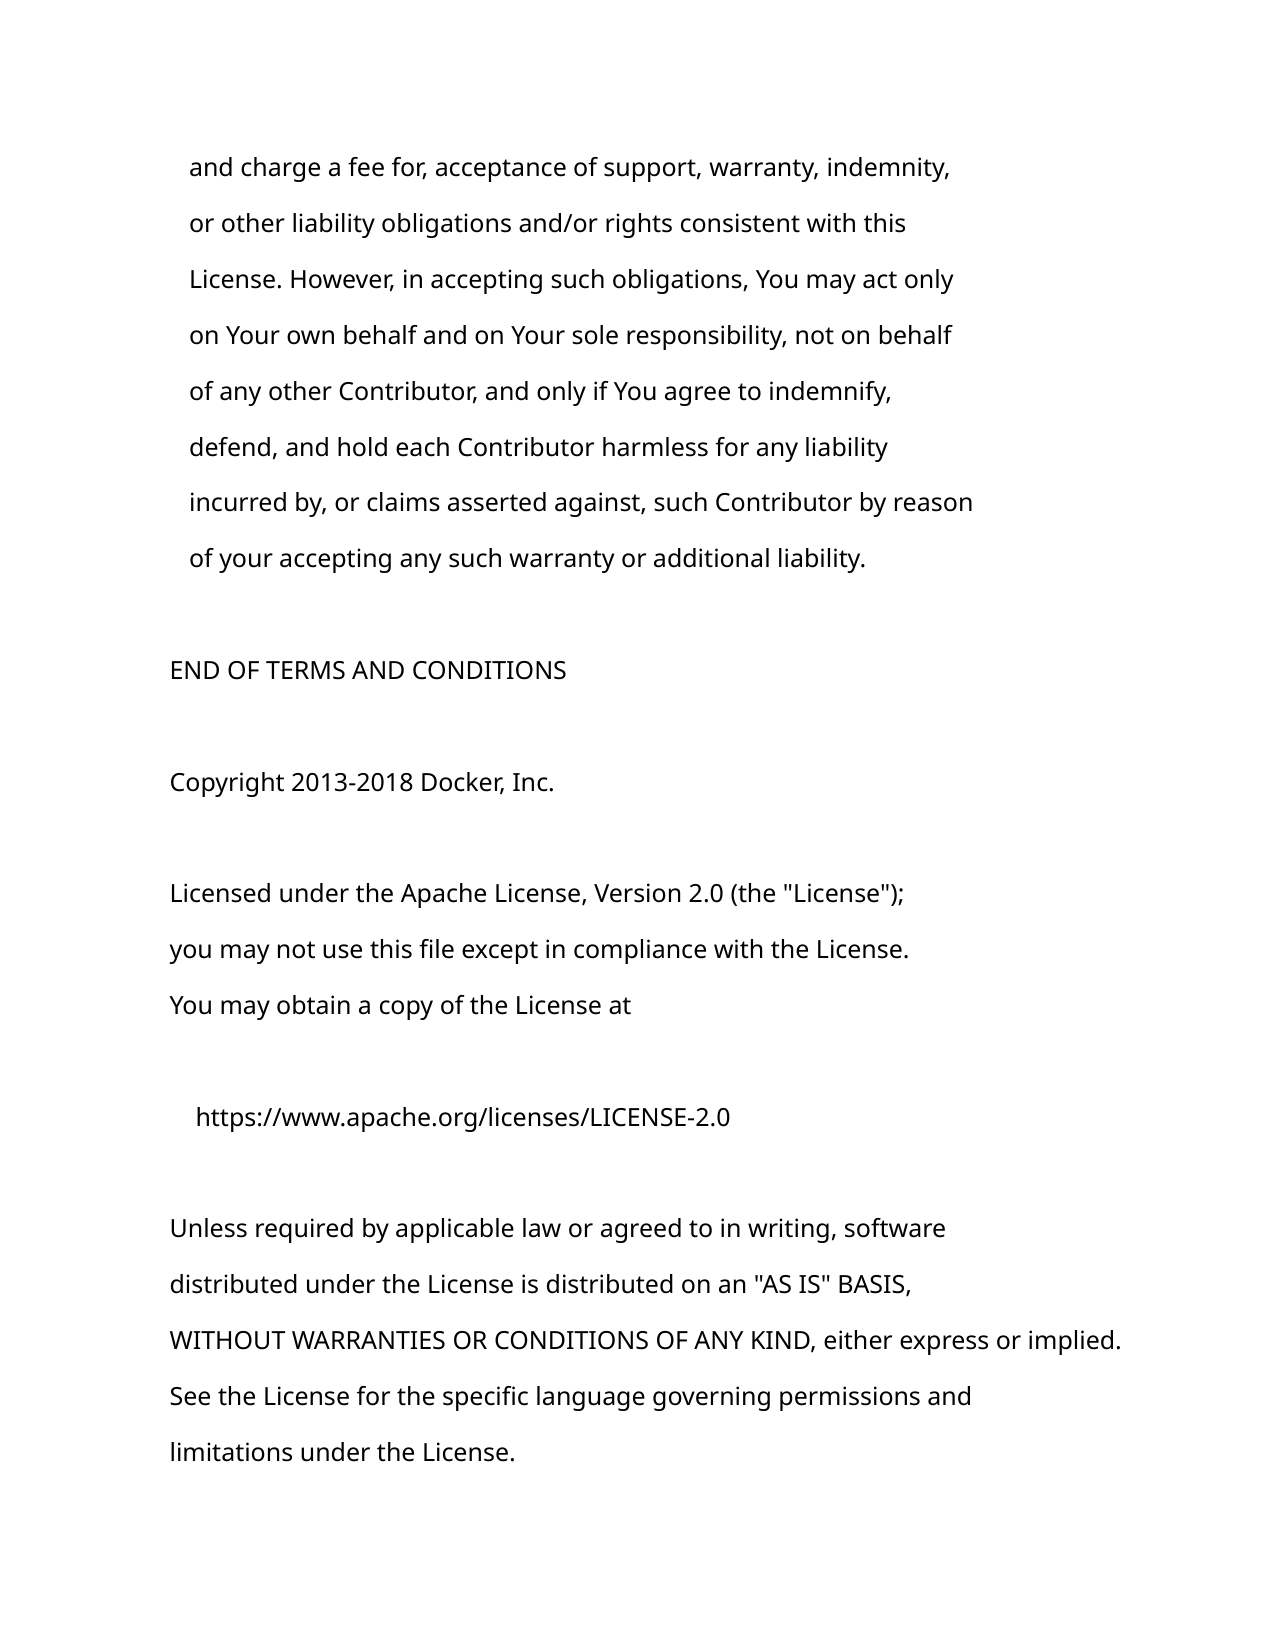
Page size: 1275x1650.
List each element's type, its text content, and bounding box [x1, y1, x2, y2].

text on Your own behalf and on Your sole responsibility, not on behalf [150, 317, 1125, 352]
text you may not use this file except in compliance with the License. [150, 932, 1125, 966]
text distributed under the License is distributed on an "AS IS" BASIS, [150, 1267, 1125, 1301]
text incurred by, or claims asserted against, such Contributor by reason [150, 485, 1125, 519]
text of your accepting any such warranty or additional liability. [150, 541, 1125, 575]
text END OF TERMS AND CONDITIONS [150, 652, 1125, 687]
text You may obtain a copy of the License at [150, 987, 1125, 1022]
text limitations under the License. [150, 1434, 1125, 1468]
text and charge a fee for, acceptance of support, warranty, indemnity, [150, 150, 1125, 184]
text Unless required by applicable law or agreed to in writing, software [150, 1211, 1125, 1245]
text or other liability obligations and/or rights consistent with this [150, 206, 1125, 240]
text defend, and hold each Contributor harmless for any liability [150, 429, 1125, 463]
text License. However, in accepting such obligations, You may act only [150, 262, 1125, 296]
text See the License for the specific language governing permissions and [150, 1378, 1125, 1412]
text Copyright 2013-2018 Docker, Inc. [150, 764, 1125, 798]
text https://www.apache.org/licenses/LICENSE-2.0 [150, 1099, 1125, 1133]
text of any other Contributor, and only if You agree to indemnify, [150, 373, 1125, 407]
text Licensed under the Apache License, Version 2.0 (the "License"); [150, 876, 1125, 910]
text WITHOUT WARRANTIES OR CONDITIONS OF ANY KIND, either express or implied. [150, 1322, 1125, 1357]
